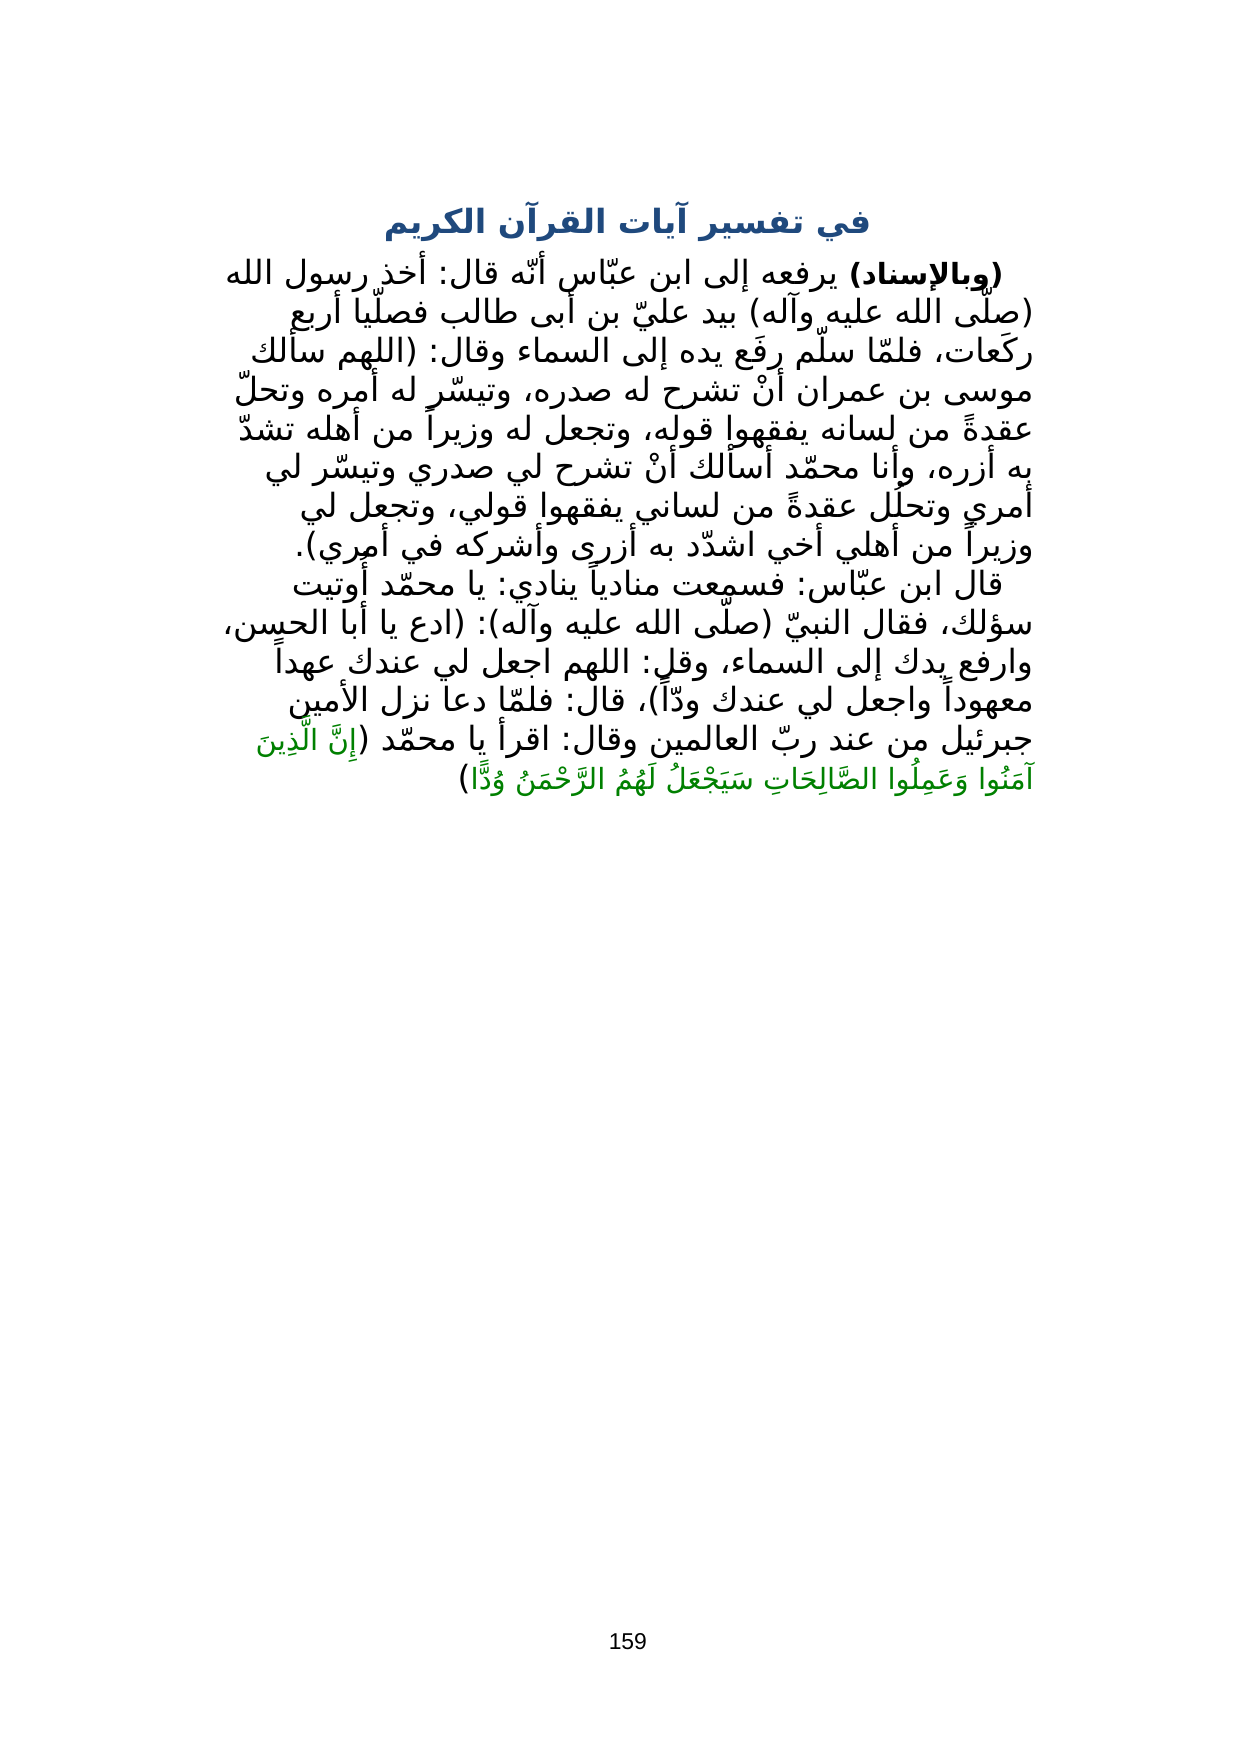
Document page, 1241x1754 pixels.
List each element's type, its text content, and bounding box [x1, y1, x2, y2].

text (وبالإسناد) يرفعه إلى ابن عبّاس أنّه قال: أخذ رسول الله (صلّى الله عليه وآله) بيد عليّ بن أبى طالب فصلّيا أربع ركَعات، فلمّا سلّم رفَع يده إلى السماء وقال: (اللهم سألك موسى بن عمران أنْ تشرح له صدره، وتيسّر له أمره وتحلّ عقدةً من لسانه يفقهوا قوله، وتجعل له وزيراً من أهله تشدّ به أزره، وأنا محمّد أسألك أنْ تشرح لي صدري وتيسّر لي أمري وتحلُل عقدةً من لساني يفقهوا قولي، وتجعل لي وزيراً من أهلي أخي اشدّد به أزرى وأشركه في أمري). [222, 253, 1033, 564]
text قال ابن عبّاس: فسمعت منادياً ينادي: يا محمّد أُوتيت سؤلك، فقال النبيّ (صلّى الله عليه وآله): (ادع يا أبا الحسن، وارفع يدك إلى السماء، وقل: اللهم اجعل لي عندك عهداً معهوداً واجعل لي عندك ودّاً)، قال: فلمّا دعا نزل الأمين جبرئيل من عند ربّ العالمين وقال: اقرأ يا محمّد (إِنَّ الَّذِينَ آمَنُوا وَعَمِلُوا الصَّالِحَاتِ سَيَجْعَلُ لَهُمُ الرَّحْمَنُ وُدًّا) [222, 564, 1033, 797]
subtitle في تفسير آيات القرآن الكريم [222, 202, 1033, 241]
